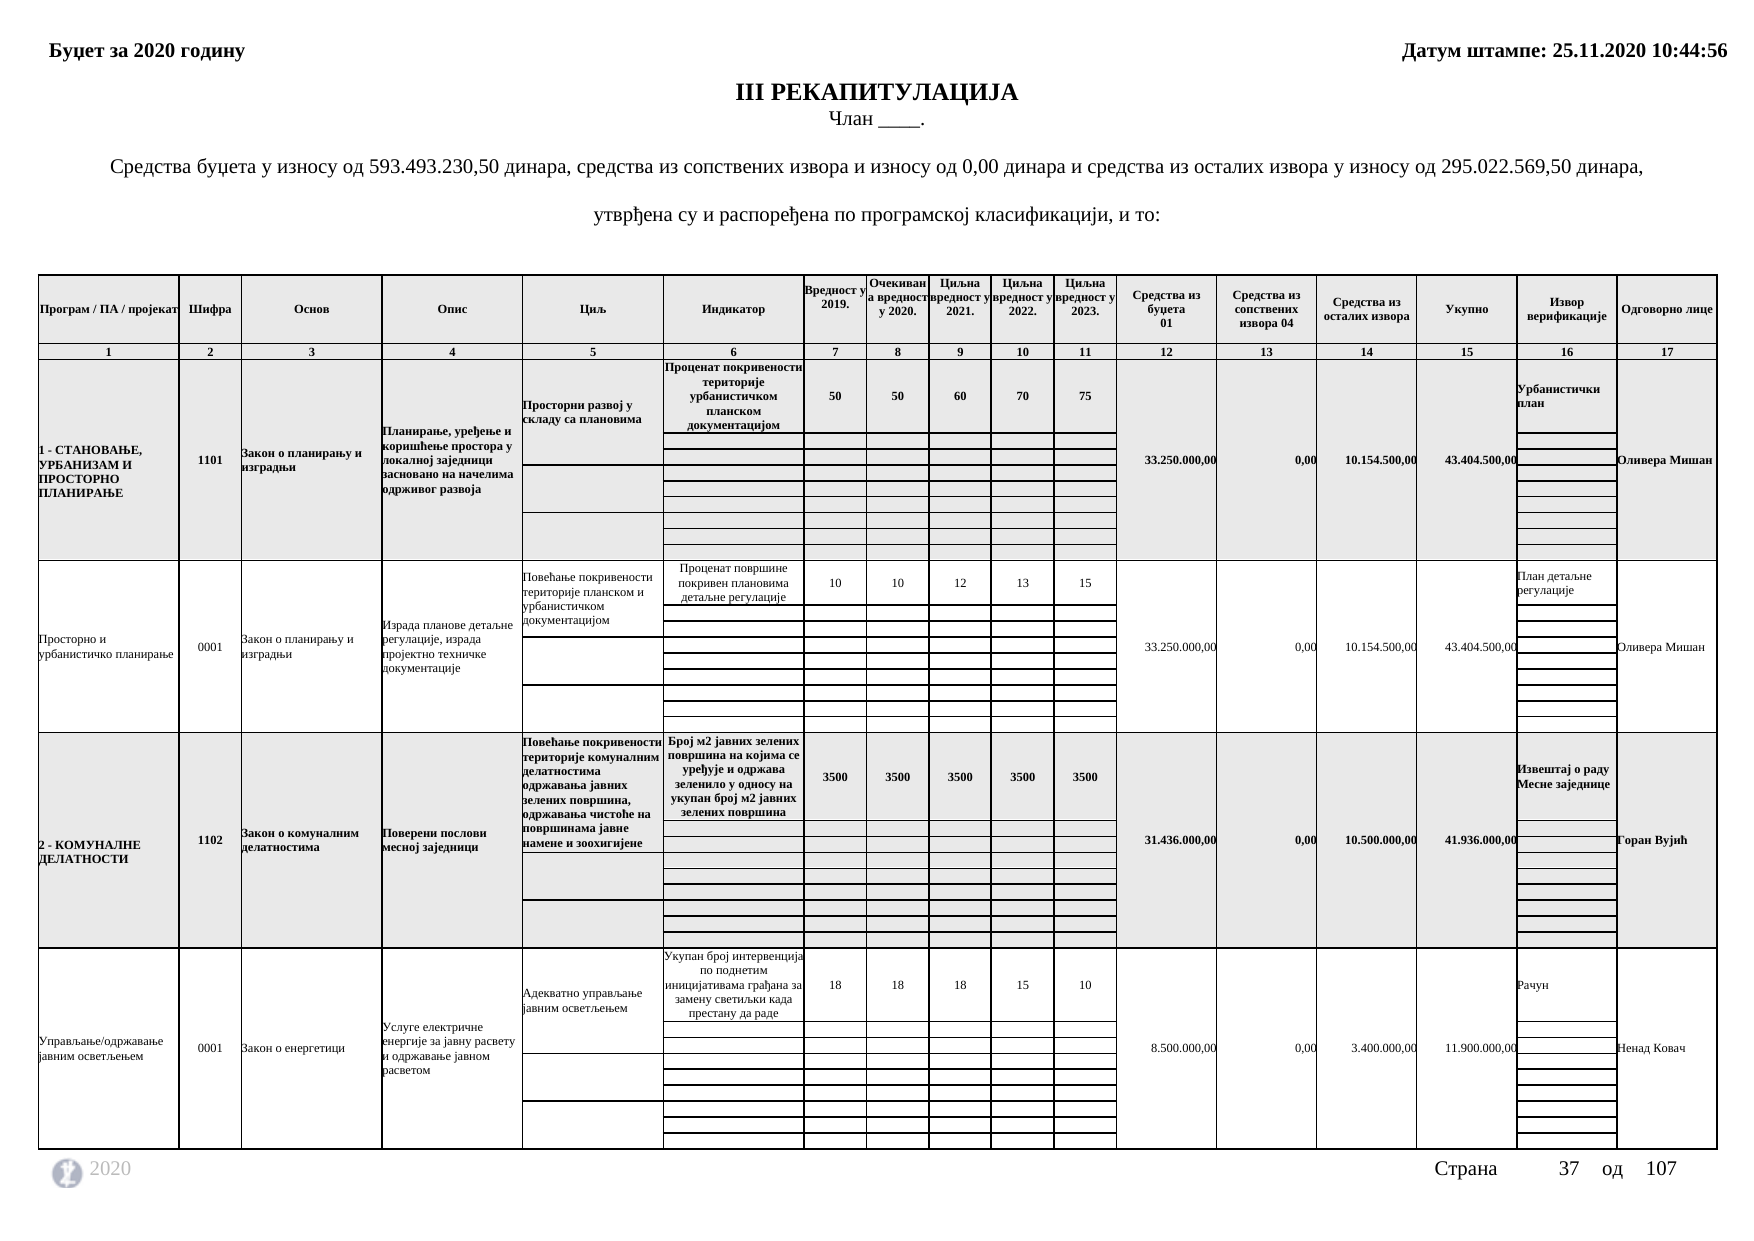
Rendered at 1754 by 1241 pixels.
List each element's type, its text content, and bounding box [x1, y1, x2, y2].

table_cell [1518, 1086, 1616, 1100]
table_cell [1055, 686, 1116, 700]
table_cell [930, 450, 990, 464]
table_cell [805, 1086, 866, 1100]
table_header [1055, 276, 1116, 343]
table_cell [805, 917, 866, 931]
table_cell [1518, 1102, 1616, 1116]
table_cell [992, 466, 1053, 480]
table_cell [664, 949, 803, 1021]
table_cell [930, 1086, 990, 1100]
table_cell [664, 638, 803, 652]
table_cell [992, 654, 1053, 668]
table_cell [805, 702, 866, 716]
text Члан ____. [37, 105, 1716, 129]
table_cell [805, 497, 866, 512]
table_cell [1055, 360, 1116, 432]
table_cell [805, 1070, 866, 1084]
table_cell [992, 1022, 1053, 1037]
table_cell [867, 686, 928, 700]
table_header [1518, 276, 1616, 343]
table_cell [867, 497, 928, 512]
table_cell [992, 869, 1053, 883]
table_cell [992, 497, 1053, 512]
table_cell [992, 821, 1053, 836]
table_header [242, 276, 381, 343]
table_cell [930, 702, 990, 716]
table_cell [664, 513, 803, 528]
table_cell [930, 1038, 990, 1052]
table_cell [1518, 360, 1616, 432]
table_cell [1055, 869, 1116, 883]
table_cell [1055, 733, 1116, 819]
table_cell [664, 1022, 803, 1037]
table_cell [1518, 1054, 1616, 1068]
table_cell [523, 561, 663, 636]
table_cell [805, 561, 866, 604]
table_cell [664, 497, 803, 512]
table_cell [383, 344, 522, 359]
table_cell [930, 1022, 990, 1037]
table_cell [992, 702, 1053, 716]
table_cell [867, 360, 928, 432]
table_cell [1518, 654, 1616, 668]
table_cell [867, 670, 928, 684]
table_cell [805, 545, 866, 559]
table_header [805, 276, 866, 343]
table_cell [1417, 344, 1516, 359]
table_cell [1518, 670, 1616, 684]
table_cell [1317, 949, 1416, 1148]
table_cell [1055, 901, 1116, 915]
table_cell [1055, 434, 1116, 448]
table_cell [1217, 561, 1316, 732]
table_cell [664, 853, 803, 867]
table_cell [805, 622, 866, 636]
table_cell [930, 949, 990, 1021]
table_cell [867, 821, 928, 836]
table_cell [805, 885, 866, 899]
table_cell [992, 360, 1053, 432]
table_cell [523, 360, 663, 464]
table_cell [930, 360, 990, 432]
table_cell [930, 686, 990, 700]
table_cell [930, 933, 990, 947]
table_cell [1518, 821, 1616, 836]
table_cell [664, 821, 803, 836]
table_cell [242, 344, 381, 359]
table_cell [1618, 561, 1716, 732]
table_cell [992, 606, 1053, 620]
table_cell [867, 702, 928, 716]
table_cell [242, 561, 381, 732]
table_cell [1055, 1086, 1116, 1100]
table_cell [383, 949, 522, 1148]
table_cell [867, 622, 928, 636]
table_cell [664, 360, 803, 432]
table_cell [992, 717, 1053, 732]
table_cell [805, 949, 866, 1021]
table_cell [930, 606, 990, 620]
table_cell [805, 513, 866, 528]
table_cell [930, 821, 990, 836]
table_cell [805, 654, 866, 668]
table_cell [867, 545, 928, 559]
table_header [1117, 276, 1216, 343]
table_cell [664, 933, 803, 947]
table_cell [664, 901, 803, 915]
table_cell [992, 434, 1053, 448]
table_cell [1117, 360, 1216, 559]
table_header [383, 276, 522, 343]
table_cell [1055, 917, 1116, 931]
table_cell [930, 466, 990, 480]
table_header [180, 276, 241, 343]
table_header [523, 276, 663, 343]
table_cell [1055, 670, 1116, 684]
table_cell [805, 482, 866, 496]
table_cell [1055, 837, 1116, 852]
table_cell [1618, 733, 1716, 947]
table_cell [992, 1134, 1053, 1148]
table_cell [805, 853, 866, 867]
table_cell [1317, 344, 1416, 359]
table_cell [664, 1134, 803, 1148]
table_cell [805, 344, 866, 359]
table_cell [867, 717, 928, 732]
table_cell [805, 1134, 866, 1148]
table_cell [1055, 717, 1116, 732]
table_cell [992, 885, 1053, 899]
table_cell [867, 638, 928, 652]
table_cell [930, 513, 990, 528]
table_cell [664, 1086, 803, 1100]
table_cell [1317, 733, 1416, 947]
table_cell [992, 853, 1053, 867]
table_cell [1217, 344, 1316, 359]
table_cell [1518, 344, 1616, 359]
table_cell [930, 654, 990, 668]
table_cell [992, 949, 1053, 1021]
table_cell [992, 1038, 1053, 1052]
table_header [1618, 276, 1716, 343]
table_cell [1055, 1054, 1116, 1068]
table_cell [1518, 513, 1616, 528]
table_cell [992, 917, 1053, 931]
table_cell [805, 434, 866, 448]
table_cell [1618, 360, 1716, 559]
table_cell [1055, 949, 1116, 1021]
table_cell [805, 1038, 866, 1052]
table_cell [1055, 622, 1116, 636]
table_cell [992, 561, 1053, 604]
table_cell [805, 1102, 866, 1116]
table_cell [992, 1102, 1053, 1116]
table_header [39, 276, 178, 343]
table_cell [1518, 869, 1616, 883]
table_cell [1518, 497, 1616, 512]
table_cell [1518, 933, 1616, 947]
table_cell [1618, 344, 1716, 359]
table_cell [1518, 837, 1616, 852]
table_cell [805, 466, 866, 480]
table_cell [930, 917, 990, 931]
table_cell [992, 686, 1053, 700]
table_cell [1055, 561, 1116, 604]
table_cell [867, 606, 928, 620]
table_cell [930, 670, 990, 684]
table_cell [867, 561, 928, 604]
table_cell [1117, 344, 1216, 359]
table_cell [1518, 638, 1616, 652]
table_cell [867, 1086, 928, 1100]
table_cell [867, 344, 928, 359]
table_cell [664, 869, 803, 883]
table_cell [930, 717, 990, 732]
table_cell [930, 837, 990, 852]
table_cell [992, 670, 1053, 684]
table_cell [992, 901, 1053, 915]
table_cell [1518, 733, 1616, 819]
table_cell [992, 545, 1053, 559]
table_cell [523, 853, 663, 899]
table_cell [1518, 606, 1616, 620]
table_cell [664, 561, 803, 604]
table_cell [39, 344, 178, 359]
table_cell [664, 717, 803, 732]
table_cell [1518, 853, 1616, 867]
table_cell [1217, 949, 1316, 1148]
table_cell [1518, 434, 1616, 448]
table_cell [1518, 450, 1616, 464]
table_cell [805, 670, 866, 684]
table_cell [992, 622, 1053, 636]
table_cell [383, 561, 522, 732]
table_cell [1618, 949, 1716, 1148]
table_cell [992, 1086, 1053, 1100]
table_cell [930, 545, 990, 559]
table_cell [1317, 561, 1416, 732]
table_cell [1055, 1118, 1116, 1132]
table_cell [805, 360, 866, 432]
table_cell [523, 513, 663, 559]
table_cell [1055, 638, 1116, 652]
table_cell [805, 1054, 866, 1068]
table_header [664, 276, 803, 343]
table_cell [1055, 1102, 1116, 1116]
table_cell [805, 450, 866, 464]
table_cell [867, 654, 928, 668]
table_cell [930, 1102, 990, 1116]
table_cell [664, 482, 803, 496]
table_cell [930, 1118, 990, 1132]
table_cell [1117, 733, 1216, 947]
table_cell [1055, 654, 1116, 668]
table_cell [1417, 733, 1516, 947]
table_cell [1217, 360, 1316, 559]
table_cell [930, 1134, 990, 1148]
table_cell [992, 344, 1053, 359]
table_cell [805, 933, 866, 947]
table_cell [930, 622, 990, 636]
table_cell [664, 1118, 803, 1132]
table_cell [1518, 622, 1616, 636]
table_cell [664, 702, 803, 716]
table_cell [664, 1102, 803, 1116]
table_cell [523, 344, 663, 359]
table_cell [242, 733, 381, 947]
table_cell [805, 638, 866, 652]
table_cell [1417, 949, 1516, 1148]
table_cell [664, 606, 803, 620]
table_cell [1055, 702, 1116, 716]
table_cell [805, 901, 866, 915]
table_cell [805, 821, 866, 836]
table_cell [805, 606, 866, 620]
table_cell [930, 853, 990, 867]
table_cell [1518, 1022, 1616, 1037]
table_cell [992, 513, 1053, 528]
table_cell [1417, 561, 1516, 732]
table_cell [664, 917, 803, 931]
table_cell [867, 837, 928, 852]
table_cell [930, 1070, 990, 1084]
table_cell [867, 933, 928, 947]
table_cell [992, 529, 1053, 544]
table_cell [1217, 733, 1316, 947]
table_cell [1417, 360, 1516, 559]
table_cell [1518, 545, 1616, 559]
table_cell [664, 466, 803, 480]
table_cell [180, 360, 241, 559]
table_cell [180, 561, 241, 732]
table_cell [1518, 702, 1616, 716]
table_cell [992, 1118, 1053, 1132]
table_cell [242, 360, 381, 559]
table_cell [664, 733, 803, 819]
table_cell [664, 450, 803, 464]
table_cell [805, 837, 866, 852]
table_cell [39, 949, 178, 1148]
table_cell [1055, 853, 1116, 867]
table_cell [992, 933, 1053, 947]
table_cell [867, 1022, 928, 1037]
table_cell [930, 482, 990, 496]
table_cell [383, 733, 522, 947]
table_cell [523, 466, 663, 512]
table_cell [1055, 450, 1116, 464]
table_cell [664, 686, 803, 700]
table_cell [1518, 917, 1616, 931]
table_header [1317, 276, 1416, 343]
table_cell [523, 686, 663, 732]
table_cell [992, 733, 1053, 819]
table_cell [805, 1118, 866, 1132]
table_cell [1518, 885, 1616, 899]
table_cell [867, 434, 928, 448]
picture [48, 1155, 87, 1188]
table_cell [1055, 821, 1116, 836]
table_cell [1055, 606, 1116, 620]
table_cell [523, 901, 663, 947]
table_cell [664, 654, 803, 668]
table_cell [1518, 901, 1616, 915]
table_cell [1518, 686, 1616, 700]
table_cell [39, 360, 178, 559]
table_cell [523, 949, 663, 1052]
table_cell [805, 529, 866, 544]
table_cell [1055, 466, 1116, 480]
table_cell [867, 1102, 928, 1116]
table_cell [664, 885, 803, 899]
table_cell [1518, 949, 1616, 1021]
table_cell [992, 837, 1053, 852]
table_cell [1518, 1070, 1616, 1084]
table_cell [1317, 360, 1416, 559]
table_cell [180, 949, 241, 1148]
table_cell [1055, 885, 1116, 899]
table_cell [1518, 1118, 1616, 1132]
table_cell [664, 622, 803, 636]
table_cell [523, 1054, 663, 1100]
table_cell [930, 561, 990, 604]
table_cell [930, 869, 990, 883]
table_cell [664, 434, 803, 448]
text III РЕКАПИТУЛАЦИЈА [37, 77, 1716, 105]
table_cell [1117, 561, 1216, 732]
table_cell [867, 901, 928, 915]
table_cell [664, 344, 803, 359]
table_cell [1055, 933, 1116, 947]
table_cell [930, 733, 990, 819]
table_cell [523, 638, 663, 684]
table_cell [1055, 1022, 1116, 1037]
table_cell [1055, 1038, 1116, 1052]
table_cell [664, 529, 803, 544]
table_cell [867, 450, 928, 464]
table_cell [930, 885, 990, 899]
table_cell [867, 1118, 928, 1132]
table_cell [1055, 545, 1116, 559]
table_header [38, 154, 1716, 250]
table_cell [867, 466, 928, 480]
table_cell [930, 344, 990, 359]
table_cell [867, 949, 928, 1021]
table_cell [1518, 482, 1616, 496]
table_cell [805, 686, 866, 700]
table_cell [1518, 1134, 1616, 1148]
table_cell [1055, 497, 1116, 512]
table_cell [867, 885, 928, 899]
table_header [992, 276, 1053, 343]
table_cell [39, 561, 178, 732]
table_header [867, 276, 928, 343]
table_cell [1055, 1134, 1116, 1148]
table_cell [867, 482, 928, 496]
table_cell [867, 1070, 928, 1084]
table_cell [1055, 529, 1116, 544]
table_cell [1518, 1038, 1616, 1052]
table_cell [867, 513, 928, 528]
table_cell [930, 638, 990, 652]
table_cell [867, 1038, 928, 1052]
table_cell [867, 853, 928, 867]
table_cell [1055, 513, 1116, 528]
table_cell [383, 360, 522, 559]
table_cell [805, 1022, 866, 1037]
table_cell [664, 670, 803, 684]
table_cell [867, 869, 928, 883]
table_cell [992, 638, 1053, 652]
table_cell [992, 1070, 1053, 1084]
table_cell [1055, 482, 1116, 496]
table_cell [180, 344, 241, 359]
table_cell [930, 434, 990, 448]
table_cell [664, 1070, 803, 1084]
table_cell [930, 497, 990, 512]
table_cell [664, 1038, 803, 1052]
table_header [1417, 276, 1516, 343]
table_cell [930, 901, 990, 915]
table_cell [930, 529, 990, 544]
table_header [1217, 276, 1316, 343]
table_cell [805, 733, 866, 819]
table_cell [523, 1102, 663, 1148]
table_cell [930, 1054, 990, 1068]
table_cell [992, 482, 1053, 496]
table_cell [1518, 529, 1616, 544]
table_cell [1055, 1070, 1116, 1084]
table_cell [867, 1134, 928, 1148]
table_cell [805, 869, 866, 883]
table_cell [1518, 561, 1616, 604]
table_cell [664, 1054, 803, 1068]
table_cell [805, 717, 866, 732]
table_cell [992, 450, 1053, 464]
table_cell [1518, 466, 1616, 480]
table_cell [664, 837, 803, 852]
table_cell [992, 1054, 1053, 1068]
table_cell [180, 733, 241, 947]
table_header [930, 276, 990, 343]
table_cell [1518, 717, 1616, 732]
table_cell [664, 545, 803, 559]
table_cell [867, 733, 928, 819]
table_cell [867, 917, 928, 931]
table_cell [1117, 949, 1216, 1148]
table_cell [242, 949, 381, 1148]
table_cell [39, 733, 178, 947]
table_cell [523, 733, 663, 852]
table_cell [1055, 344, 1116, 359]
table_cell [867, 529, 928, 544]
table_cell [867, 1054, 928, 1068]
